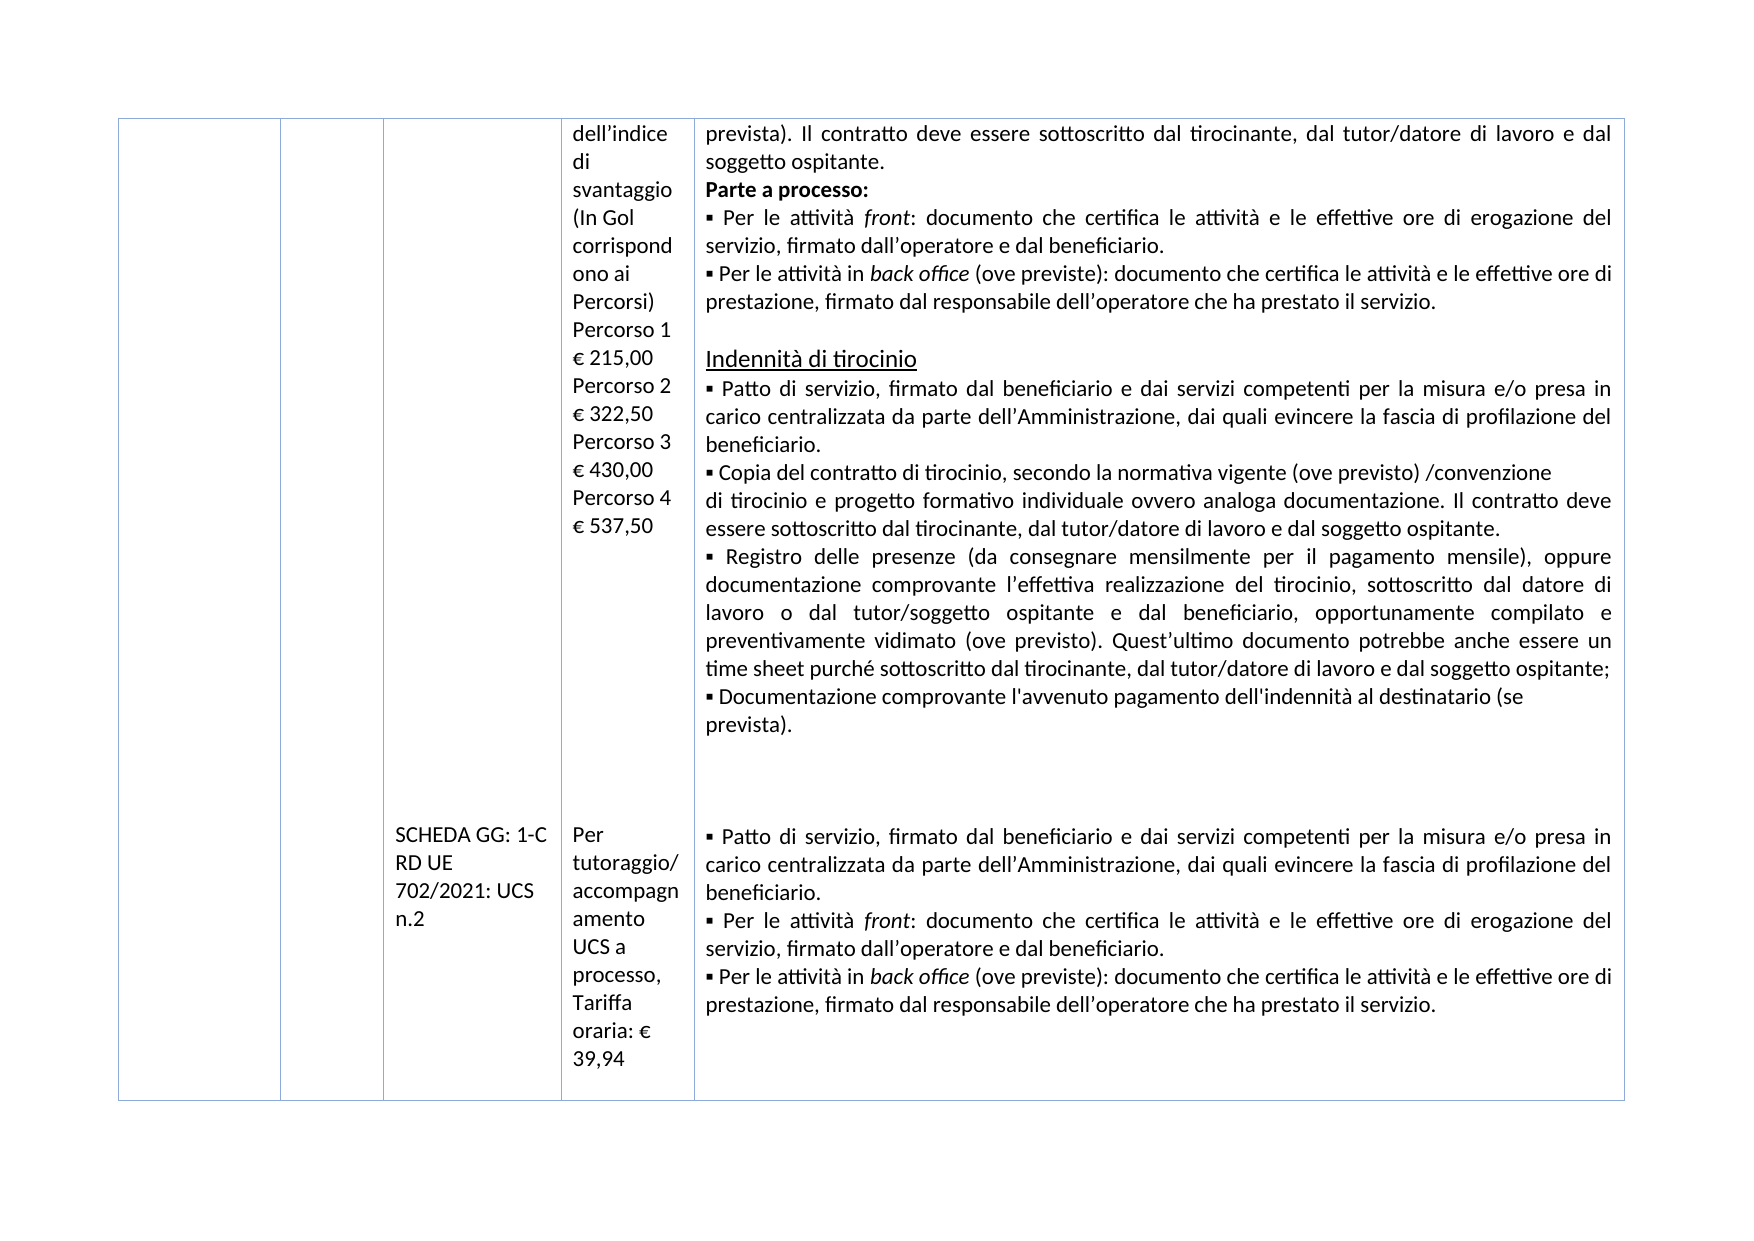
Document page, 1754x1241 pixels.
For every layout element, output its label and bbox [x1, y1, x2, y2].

table_cell [562, 119, 694, 1100]
table_cell [281, 119, 383, 1100]
table_cell [119, 119, 280, 1100]
table_cell [384, 119, 561, 1100]
table_cell [695, 119, 1624, 1100]
